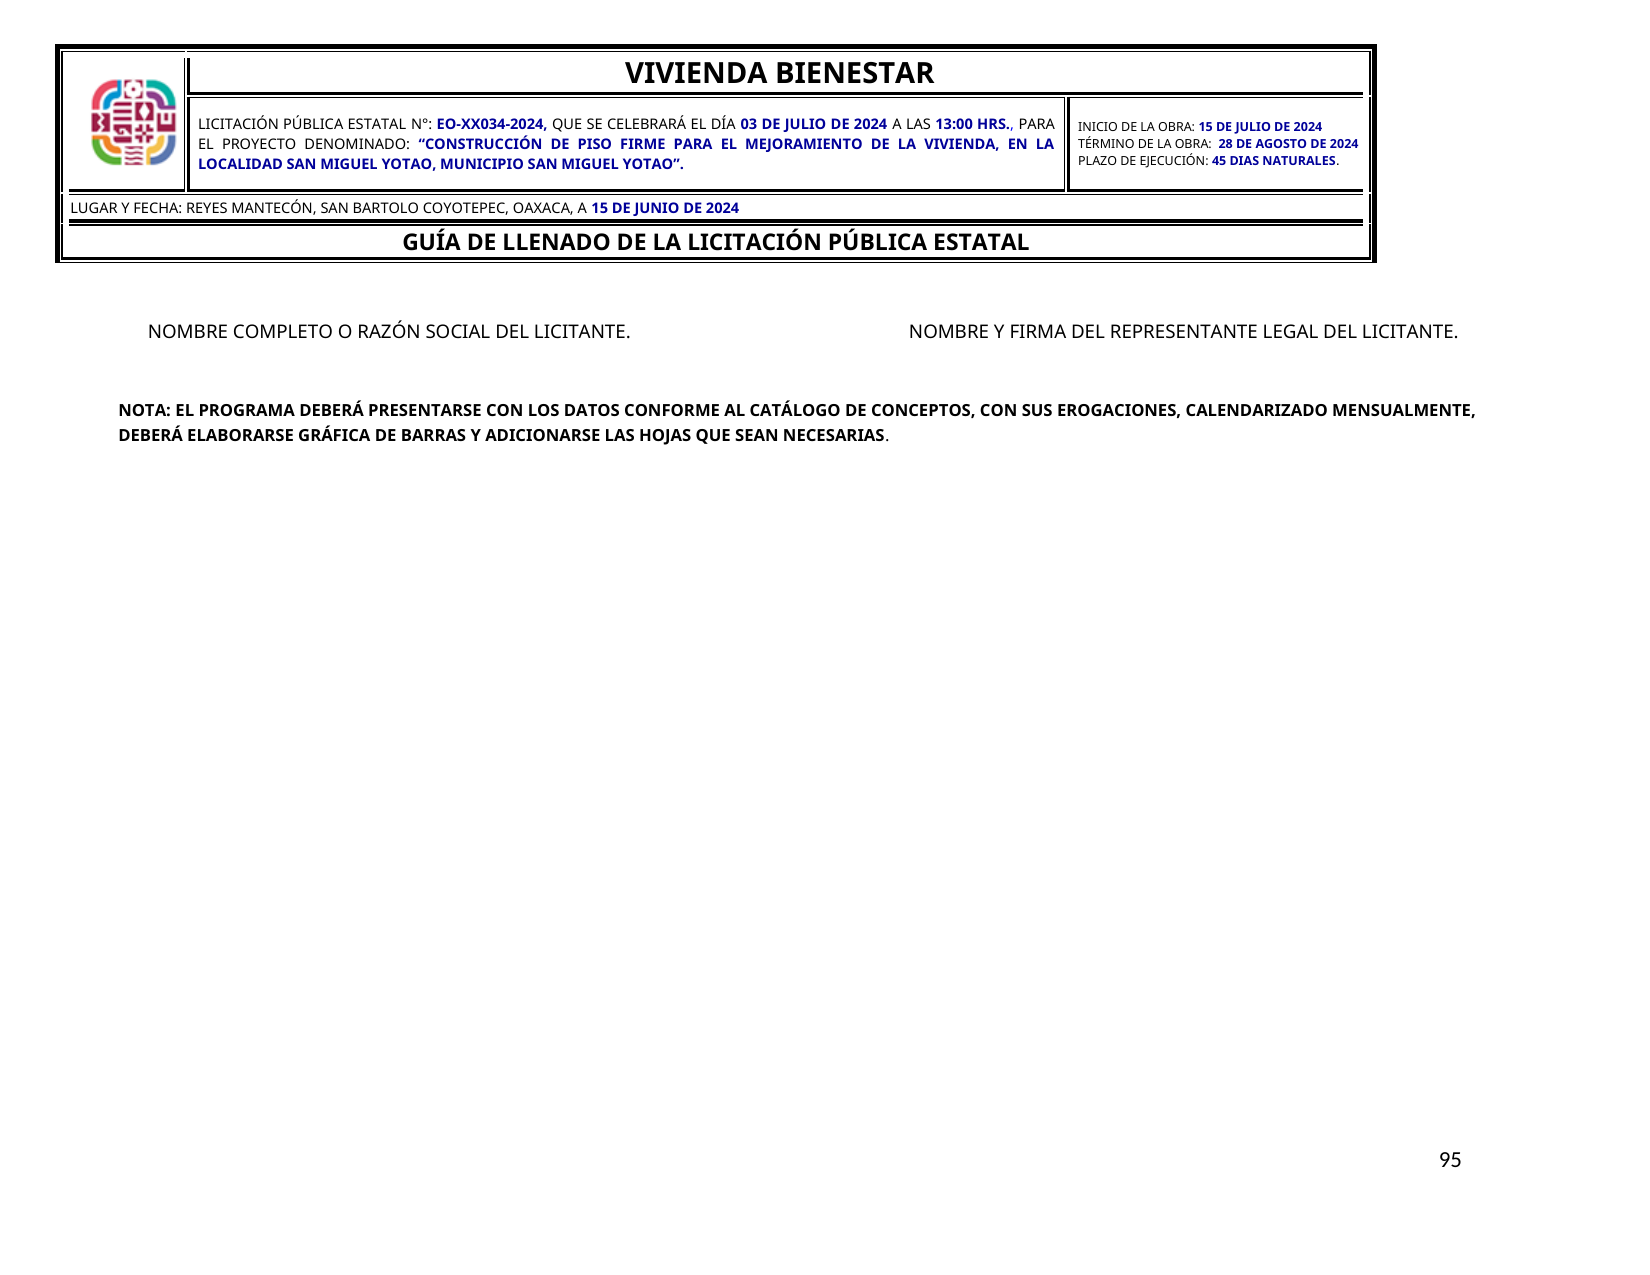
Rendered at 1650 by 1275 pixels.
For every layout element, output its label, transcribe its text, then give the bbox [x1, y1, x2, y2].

picture [80, 71, 184, 171]
text NOTA: EL PROGRAMA DEBERÁ PRESENTARSE CON LOS DATOS CONFORME AL CATÁLOGO DE CONCEPTOS, CON SUS EROGACIONES, CALENDARIZADO MENSUALMENTE, DEBERÁ ELABORARSE GRÁFICA DE BARRAS Y ADICIONARSE LAS HOJAS QUE SEAN NECESARIAS. [118, 399, 1506, 446]
text NOMBRE COMPLETO O RAZÓN SOCIAL DEL LICITANTE. NOMBRE Y FIRMA DEL REPRESENTANTE LEGAL DEL LICITANTE. [148, 318, 1567, 344]
